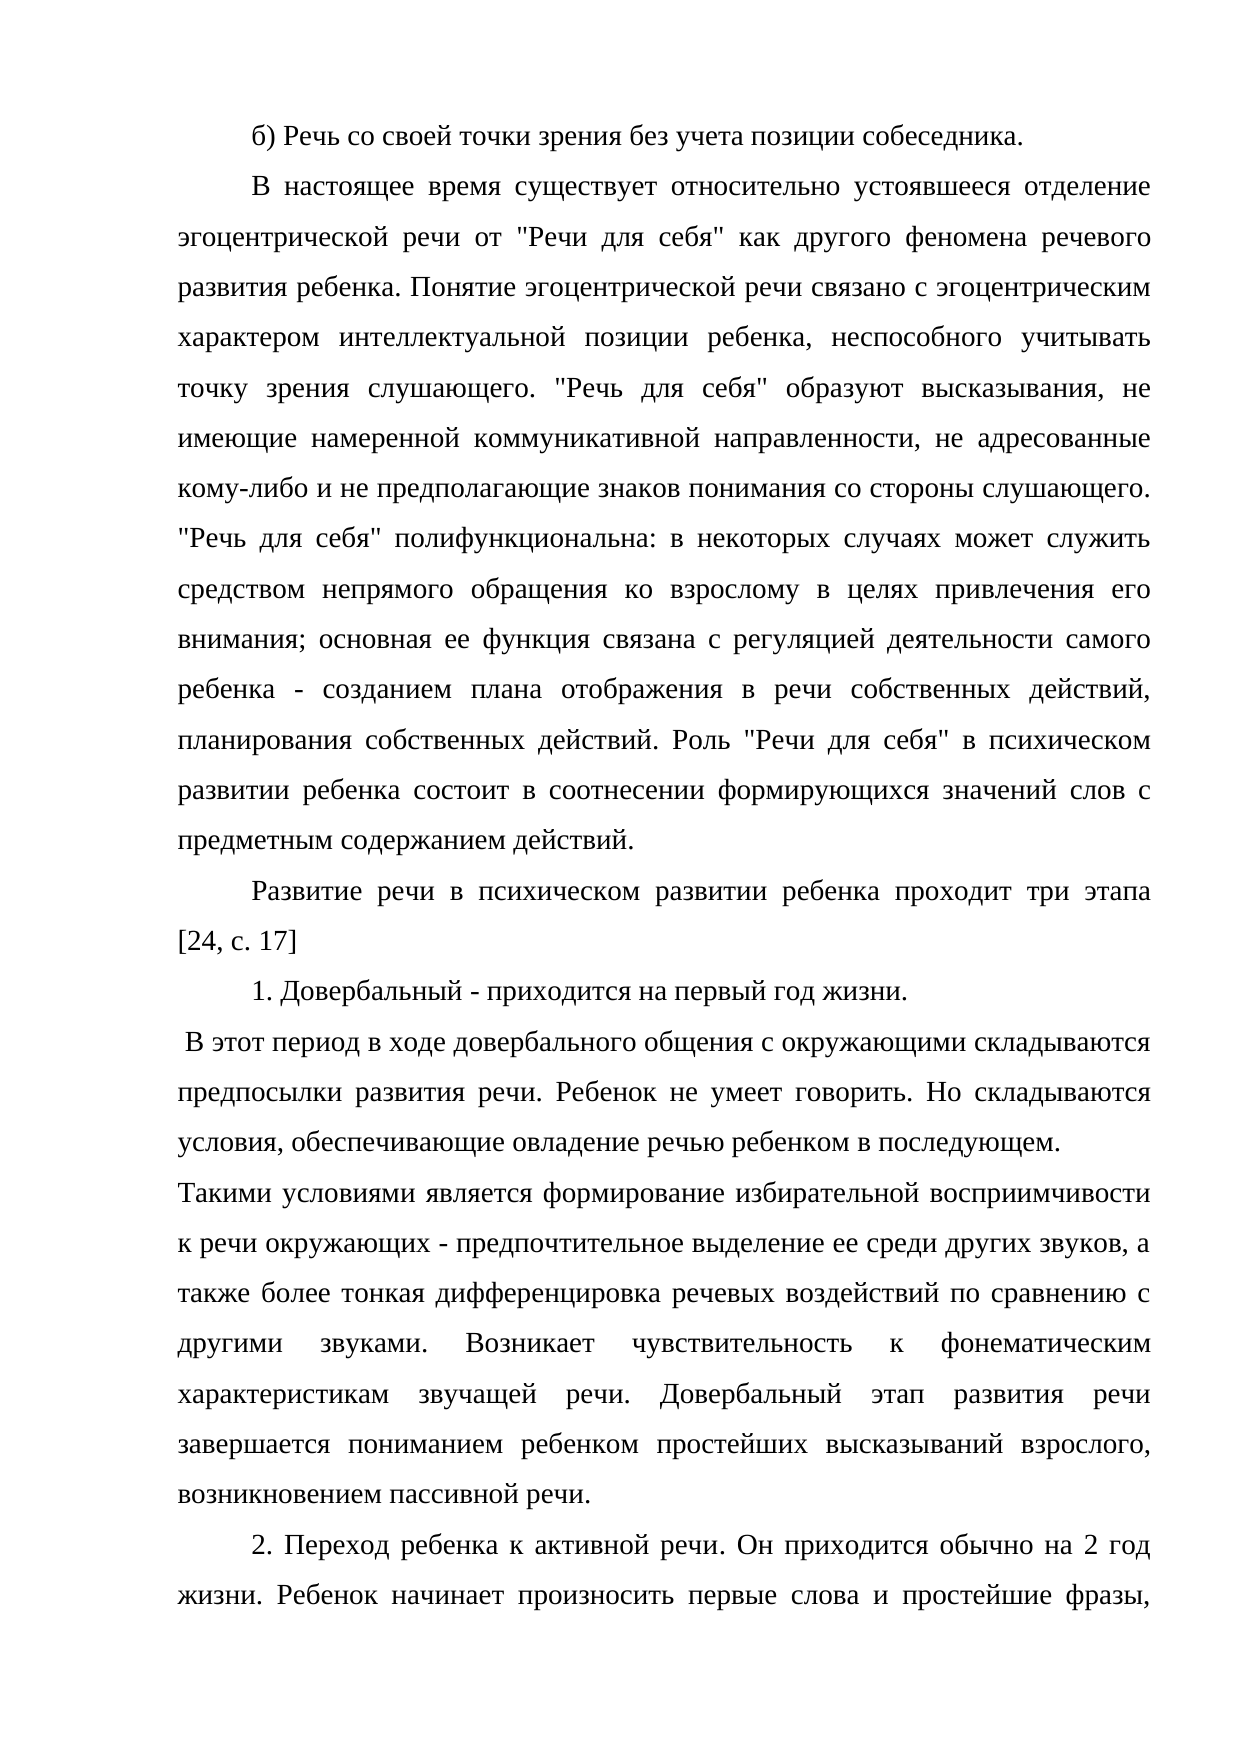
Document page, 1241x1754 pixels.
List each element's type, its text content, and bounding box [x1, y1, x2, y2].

subtitle В настоящее время существует относительно устоявшееся отделение эгоцентрической речи от "Речи для себя" как другого феномена речевого развития ребенка. Понятие эгоцентрической речи связано с эгоцентрическим характером интеллектуальной позиции ребенка, неспособного учитывать точку зрения слушающего. "Речь для себя" образуют высказывания, не имеющие намеренной коммуникативной направленности, не адресованные кому-либо и не предполагающие знаков понимания со стороны слушающего. "Речь для себя" полифункциональна: в некоторых случаях может служить средством непрямого обращения ко взрослому в целях привлечения его внимания; основная ее функция связана с регуляцией деятельности самого ребенка - созданием плана отображения в речи собственных действий, планирования собственных действий. Роль "Речи для себя" в психическом развитии ребенка состоит в соотнесении формирующихся значений слов с предметным содержанием действий. [177, 168, 1152, 856]
subtitle 1. Довербальный - приходится на первый год жизни. [177, 973, 1152, 1007]
subtitle б) Речь со своей точки зрения без учета позиции собеседника. [177, 118, 1152, 152]
subtitle Развитие речи в психическом развитии ребенка проходит три этапа [24, с. 17] [177, 873, 1152, 957]
subtitle Такими условиями является формирование избирательной восприимчивости к речи окружающих - предпочтительное выделение ее среди других звуков, а также более тонкая дифференцировка речевых воздействий по сравнению с другими звуками. Возникает чувствительность к фонематическим характеристикам звучащей речи. Довербальный этап развития речи завершается пониманием ребенком простейших высказываний взрослого, возникновением пассивной речи. [177, 1175, 1152, 1510]
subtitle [177, 1527, 1152, 1611]
subtitle В этот период в ходе довербального общения с окружающими складываются предпосылки развития речи. Ребенок не умеет говорить. Но складываются условия, обеспечивающие овладение речью ребенком в последующем. [177, 1024, 1152, 1158]
